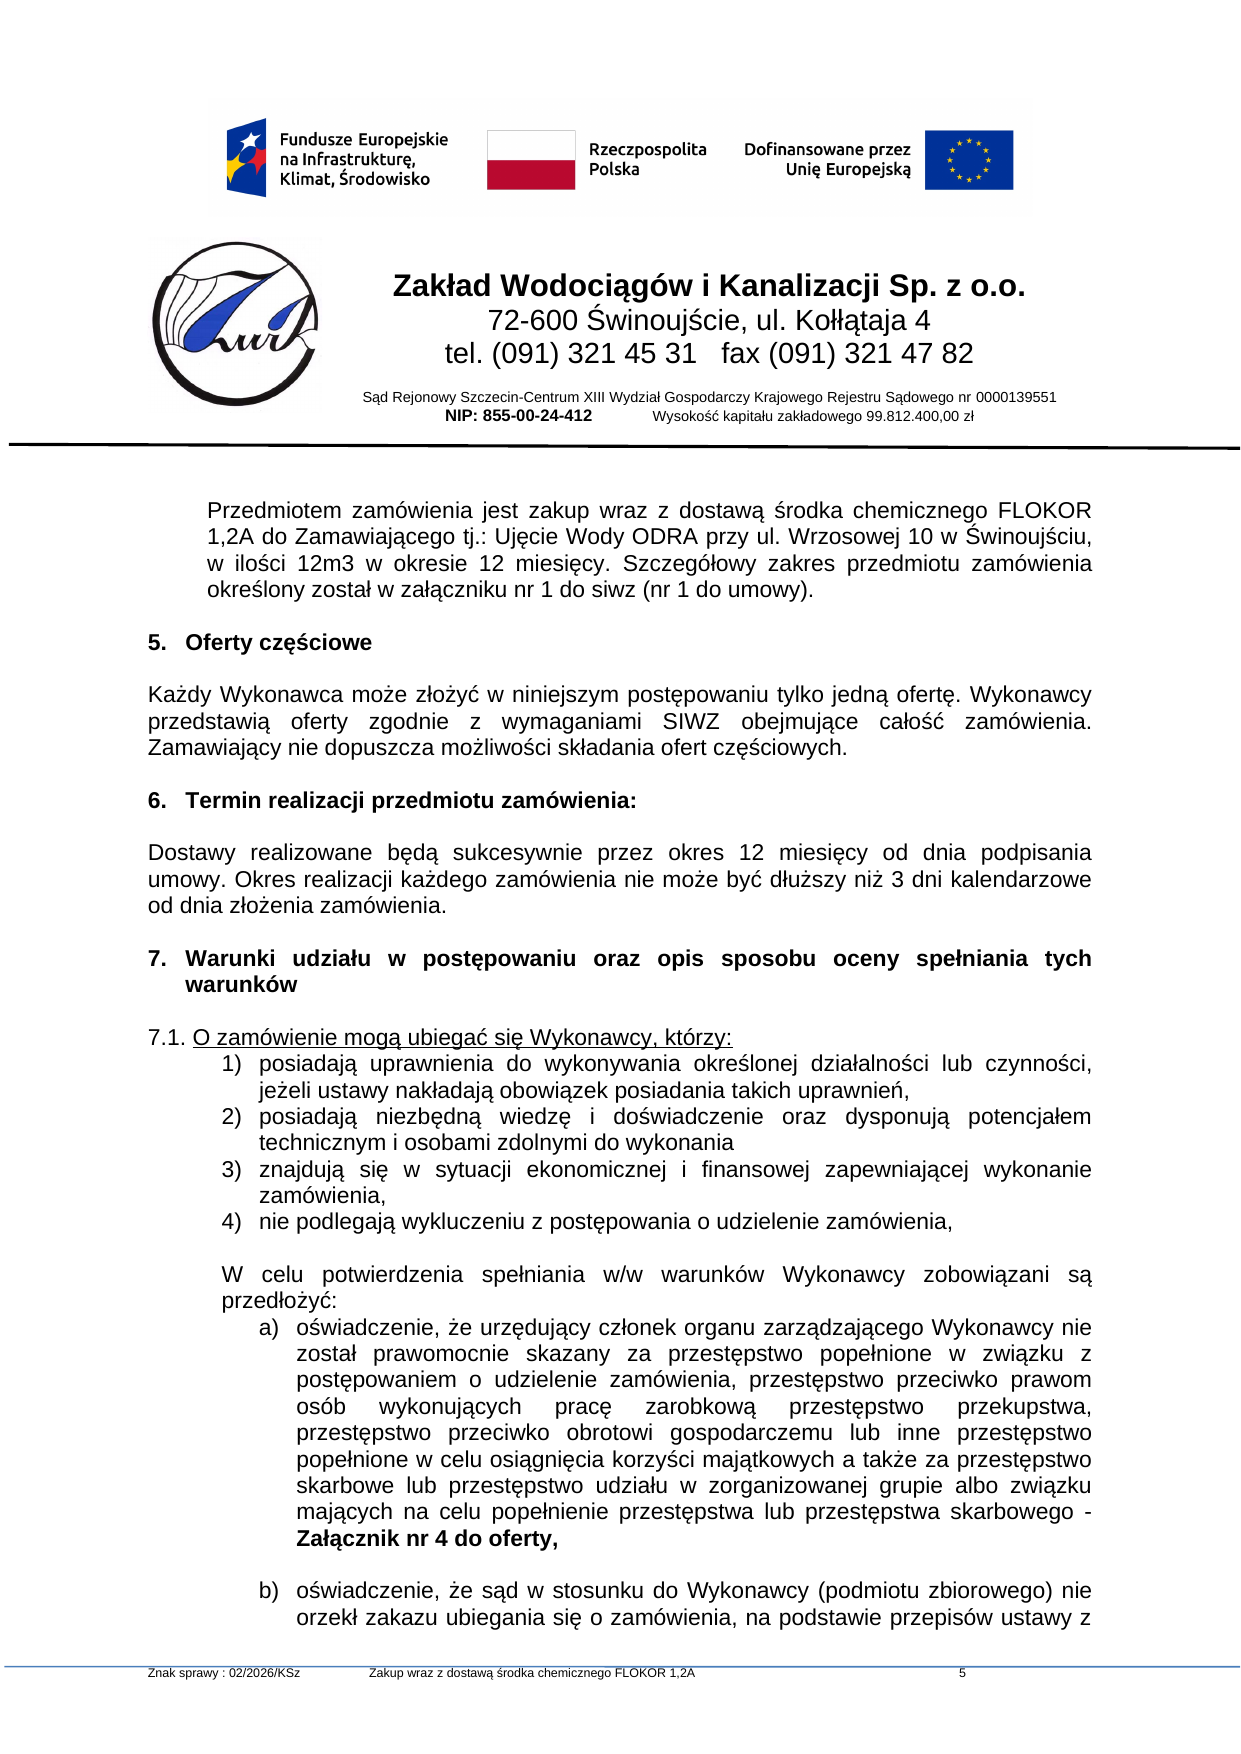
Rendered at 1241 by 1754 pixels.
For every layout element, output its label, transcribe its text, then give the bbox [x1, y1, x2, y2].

picture [147, 237, 323, 413]
list znajdują się w sytuacji ekonomicznej i finansowej zapewniającej wykonanie zamówienia, [221, 1156, 1092, 1208]
list oświadczenie, że urzędujący członek organu zarządzającego Wykonawcy nie został prawomocnie skazany za przestępstwo popełnione w związku z postępowaniem o udzielenie zamówienia, przestępstwo przeciwko prawom osób wykonujących pracę zarobkową przestępstwo przekupstwa, przestępstwo przeciwko obrotowi gospodarczemu lub inne przestępstwo popełnione w celu osiągnięcia korzyści majątkowych a także za przestępstwo skarbowe lub przestępstwo udziału w zorganizowanej grupie albo związku mających na celu popełnienie przestępstwa lub przestępstwa skarbowego - Załącznik nr 4 do oferty, [259, 1314, 1092, 1551]
list Oferty częściowe [148, 628, 1092, 655]
list posiadają uprawnienia do wykonywania określonej działalności lub czynności, jeżeli ustawy nakładają obowiązek posiadania takich uprawnień, [221, 1050, 1092, 1103]
text 7.1. O zamówienie mogą ubiegać się Wykonawcy, którzy: [148, 1024, 1092, 1050]
list posiadają niezbędną wiedzę i doświadczenie oraz dysponują potencjałem technicznym i osobami zdolnymi do wykonania [221, 1103, 1092, 1156]
picture [207, 98, 1033, 217]
text W celu potwierdzenia spełniania w/w warunków Wykonawcy zobowiązani są przedłożyć: [221, 1261, 1092, 1314]
list Termin realizacji przedmiotu zamówienia: [148, 787, 1092, 813]
text Przedmiotem zamówienia jest zakup wraz z dostawą środka chemicznego FLOKOR 1,2A do Zamawiającego tj.: Ujęcie Wody ODRA przy ul. Wrzosowej 10 w Świnoujściu, w ilości 12m3 w okresie 12 miesięcy. Szczegółowy zakres przedmiotu zamówienia określony został w załączniku nr 1 do siwz (nr 1 do umowy). [207, 497, 1092, 602]
list nie podlegają wykluczeniu z postępowania o udzielenie zamówienia, [221, 1208, 1092, 1235]
text Każdy Wykonawca może złożyć w niniejszym postępowaniu tylko jedną ofertę. Wykonawcy przedstawią oferty zgodnie z wymaganiami SIWZ obejmujące całość zamówienia. Zamawiający nie dopuszcza możliwości składania ofert częściowych. [148, 681, 1092, 760]
list Warunki udziału w postępowaniu oraz opis sposobu oceny spełniania tych warunków [148, 945, 1092, 997]
text Dostawy realizowane będą sukcesywnie przez okres 12 miesięcy od dnia podpisania umowy. Okres realizacji każdego zamówienia nie może być dłuższy niż 3 dni kalendarzowe od dnia zło zamówienia. [148, 839, 1092, 918]
